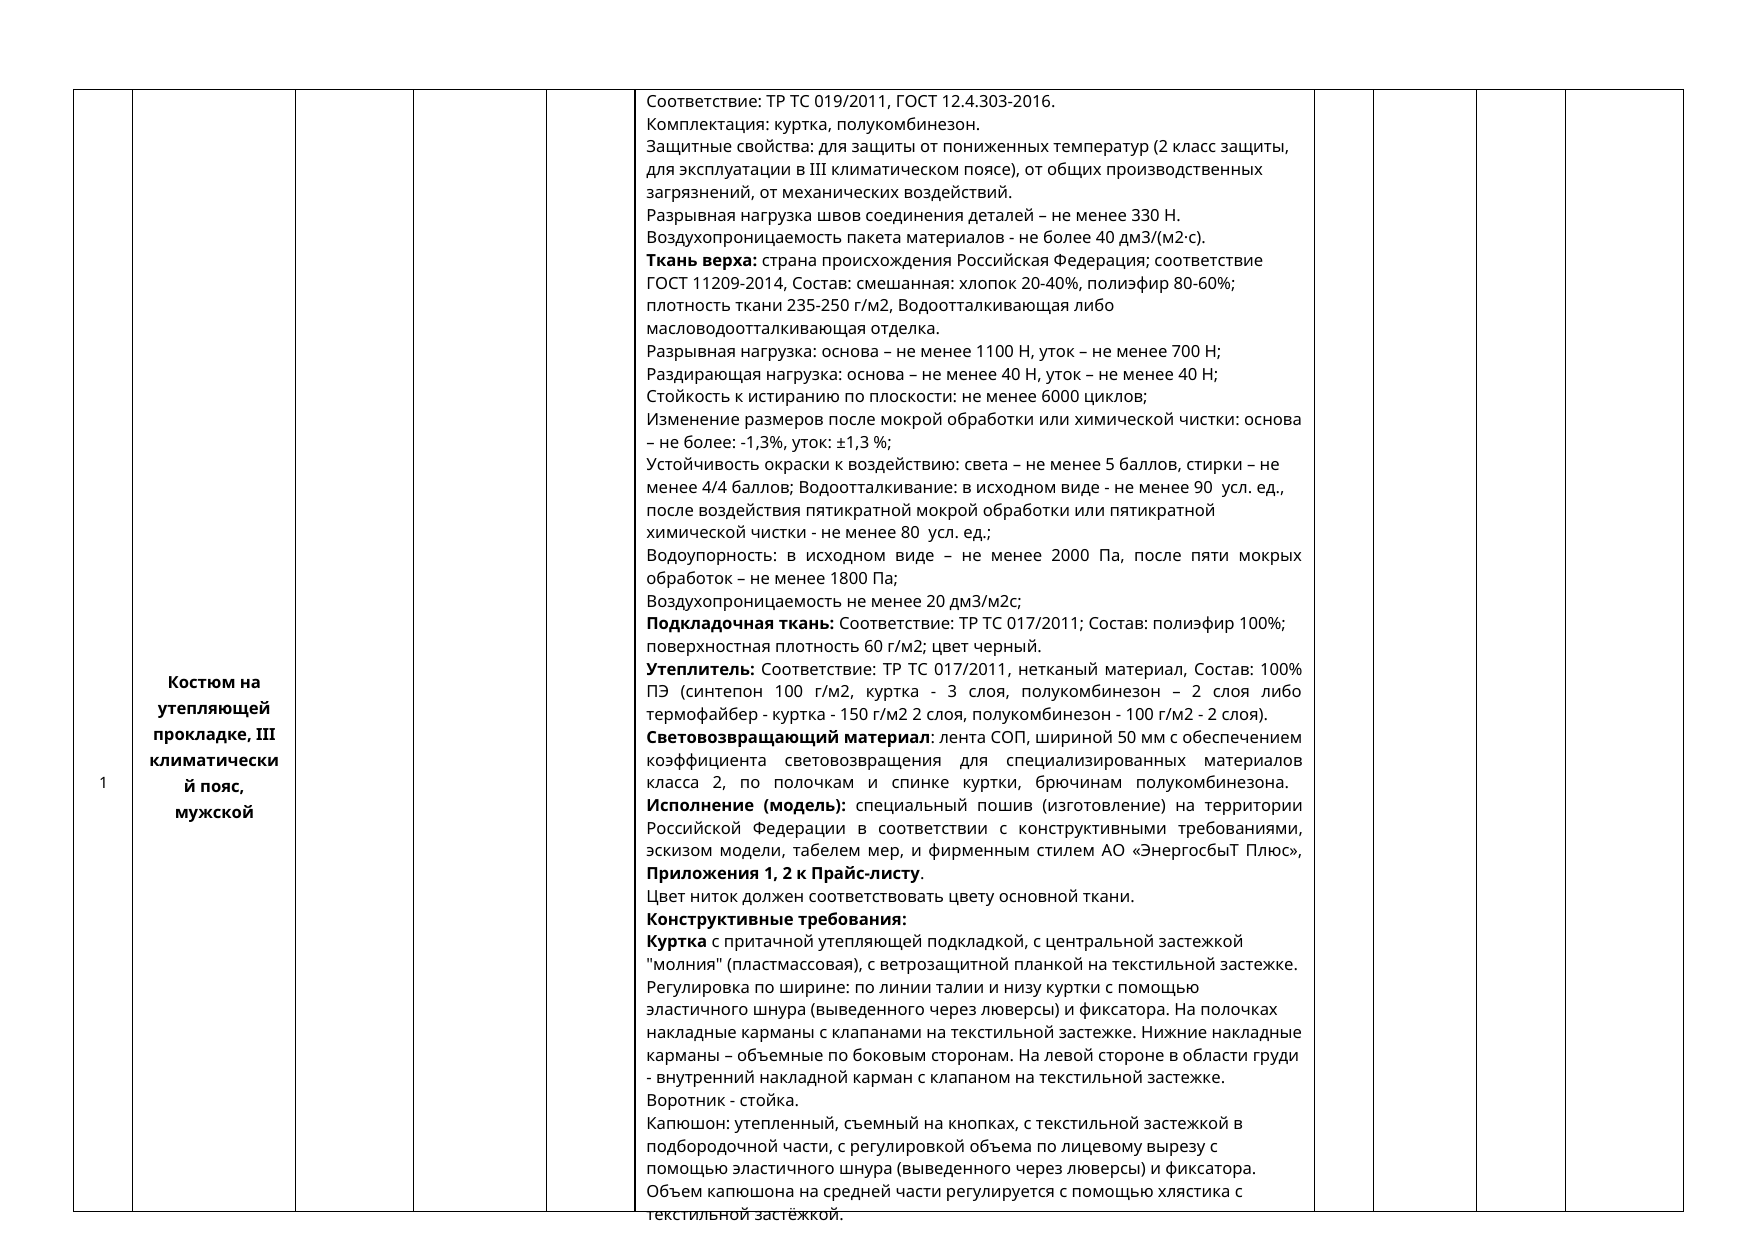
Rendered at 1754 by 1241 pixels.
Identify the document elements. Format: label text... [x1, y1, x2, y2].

table_cell [296, 90, 413, 1211]
table_cell [1374, 90, 1476, 1211]
table_cell [1477, 90, 1565, 1211]
table_cell Костюм на утепляющей прокладке, III климатический пояс, мужской [133, 90, 295, 1211]
table_cell Соответствие: ТР ТС 019/2011, ГОСТ 12.4.303-2016. Комплектация: куртка, полукомбинезон. Защитные свойства: для защиты от пониженных температур (2 класс защиты, для эксплуатации в III климатическом поясе), от общих производственных загрязнений, от механических воздействий. Разрывная нагрузка швов соединения деталей – не менее 330 Н. Воздухопроницаемость пакета материалов - не более 40 дм3/(м2·с). Ткань верха: страна происхождения Российская Федерация; соответствие ГОСТ 11209-2014, Состав: смешанная: хлопок 20-40%, полиэфир 80-60%; плотность ткани 235-250 г/м2, Водоотталкивающая либо масловодоотталкивающая отделка. Разрывная нагрузка: основа – не менее 1100 Н, уток – не менее 700 Н; Раздирающая нагрузка: основа – не менее 40 Н, уток – не менее 40 Н; Стойкость к истиранию по плоскости: не менее 6000 циклов; Изменение размеров после мокрой обработки или химической чистки: основа – не более: -1,3%, уток: ±1,3 %; Устойчивость окраски к воздействию: света – не менее 5 баллов, стирки – не менее 4/4 баллов; Водоотталкивание: в исходном виде - не менее 90 усл. ед., после воздействия пятикратной мокрой обработки или пятикратной химической чистки - не менее 80 усл. ед.; Водоупорность: в исходном виде – не менее 2000 Па, после пяти мокрых обработок – не менее 1800 Па; Воздухопроницаемость не менее 20 дм3/м2с; Подкладочная ткань: Соответствие: ТР ТС 017/2011; Состав: полиэфир 100%; поверхностная плотность 60 г/м2; цвет черный. Утеплитель: Соответствие: ТР ТС 017/2011, нетканый материал, Состав: 100% ПЭ (синтепон 100 г/м2, куртка - 3 слоя, полукомбинезон – 2 слоя либо термофайбер - куртка - 150 г/м2 2 слоя, полукомбинезон - 100 г/м2 - 2 слоя). Световозвращающий материал: лента СОП, шириной 50 мм с обеспечением коэффициента световозвращения для специализированных материалов класса 2, по полочкам и спинке куртки, брючинам полукомбинезона. Исполнение (модель): специальный пошив (изготовление) на территории Российской Федерации в соответствии с конструктивными требованиями, эскизом модели, табелем мер, и фирменным стилем АО «ЭнергосбыТ Плюс», Приложения 1, 2 к Прайс-листу. Цвет ниток должен соответствовать цвету основной ткани. Конструктивные требования: Куртка с притачной утепляющей подкладкой, с центральной застежкой "молния" (пластмассовая), с ветрозащитной планкой на текстильной застежке. Регулировка по ширине: по линии талии и низу куртки с помощью эластичного шнура (выведенного через люверсы) и фиксатора. На полочках накладные карманы с клапанами на текстильной застежке. Нижние накладные карманы – объемные по боковым сторонам. На левой стороне в области груди - внутренний накладной карман с клапаном на текстильной застежке. Воротник - стойка. Капюшон: утепленный, съемный на кнопках, с текстильной застежкой в подбородочной части, с регулировкой объема по лицевому вырезу с помощью эластичного шнура (выведенного через люверсы) и фиксатора. Объем капюшона на средней части регулируется с помощью хлястика с текстильной застёжкой. Манжета состоит из частей: внешней с хлястиком с текстильной застежкой и внутренней с эластичной лентой. Кокетки полочек и кокетка спинки куртки изготавливаются из ткани верха отделочного цвета. Полукомбинезон с притачной утепляющей подкладкой, отрезными передом лифа и спинкой, кулиской по линии талии спинки с эластичной лентой, центральной застежкой на тесьму "молния", закрытую планкой с текстильной застежкой, бретелями со вставками из эластичной ленты сзади и застежками "карабин" спереди. Карманы - боковые накладные с наклонной линией входа. Брендирование: нанесение методом термопечати логотипа на левой полочке в области груди и на спинке куртки, Приложение № 4 к Прайс-листу [636, 90, 1314, 1211]
table_cell [1315, 90, 1373, 1211]
table_cell [547, 90, 634, 1211]
table_cell [414, 90, 546, 1211]
table_cell 1 [74, 90, 132, 1211]
table_cell [1566, 90, 1683, 1211]
